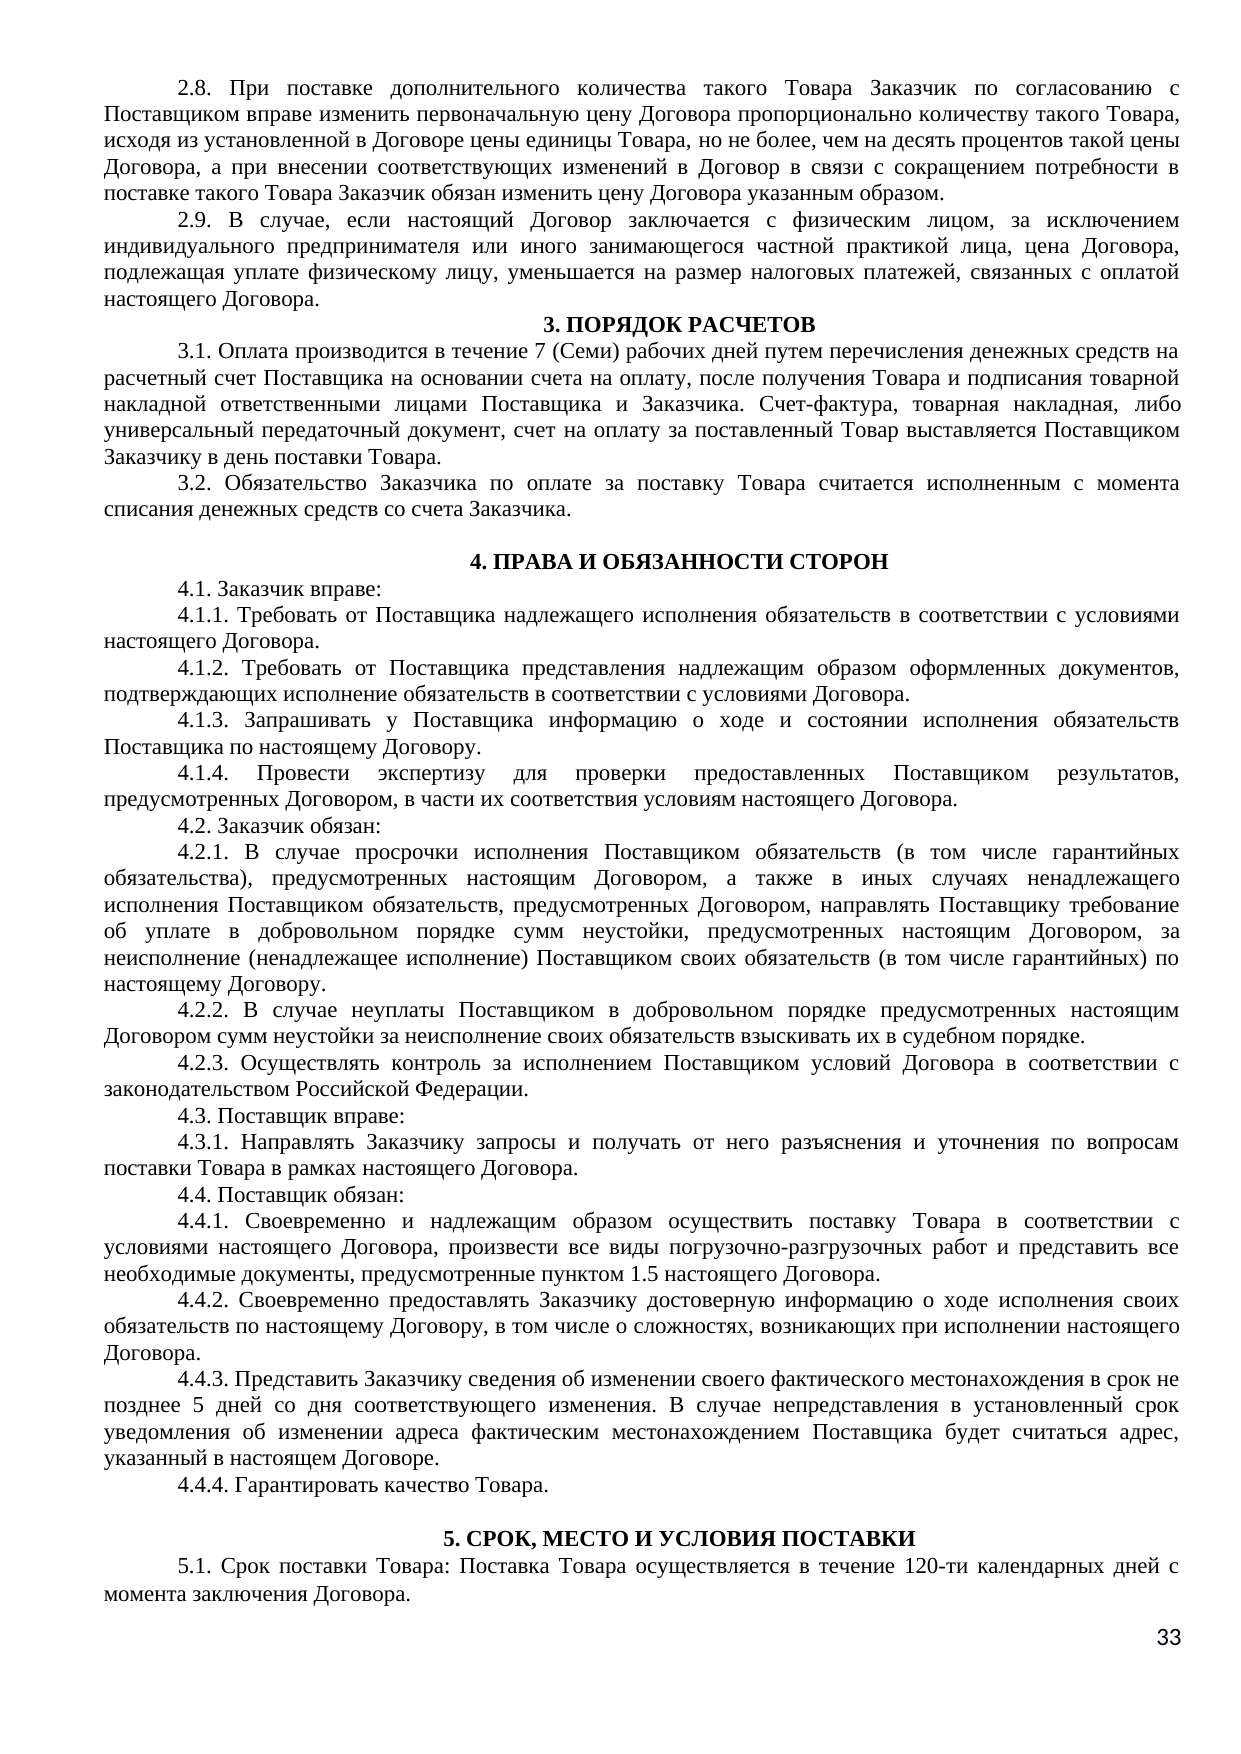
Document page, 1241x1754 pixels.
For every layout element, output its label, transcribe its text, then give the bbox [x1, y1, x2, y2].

text 4.4.4. Гарантировать качество Товара. [103, 1471, 1181, 1497]
text 5. СРОК, МЕСТО И УСЛОВИЯ ПОСТАВКИ [103, 1523, 1181, 1551]
text 4.2.1. В случае просрочки исполнения Поставщиком обязательств (в том числе гарантийных обязательства), предусмотренных настоящим Договором, а также в иных случаях ненадлежащего исполнения Поставщиком обязательств, предусмотренных Договором, направлять Поставщику требование об уплате в добровольном порядке сумм неустойки, предусмотренных настоящим Договором, за неисполнение (ненадлежащее исполнение) Поставщиком своих обязательств (в том числе гарантийных) по настоящему Договору. [103, 838, 1181, 996]
text 4.1.1. Требовать от Поставщика надлежащего исполнения обязательств в соответствии с условиями настоящего Договора. [103, 601, 1181, 654]
text 4.4.3. Представить Заказчику сведения об изменении своего фактического местонахождения в срок не позднее 5 дней со дня соответствующего изменения. В случае непредставления в установленный срок уведомления об изменении адреса фактическим местонахождением Поставщика будет считаться адрес, указанный в настоящем Договоре. [103, 1365, 1181, 1471]
text 4.1.2. Требовать от Поставщика представления надлежащим образом оформленных документов, подтверждающих исполнение обязательств в соответствии с условиями Договора. [103, 654, 1181, 706]
text 4.4.1. Своевременно и надлежащим образом осуществить поставку Товара в соответствии с условиями настоящего Договора, произвести все виды погрузочно-разгрузочных работ и представить все необходимые документы, предусмотренные пунктом 1.5 настоящего Договора. [103, 1207, 1181, 1286]
text 3.2. Обязательство Заказчика по оплате за поставку Товара считается исполненным с момента списания денежных средств со счета Заказчика. [103, 469, 1181, 522]
text 3.1. Оплата производится в течение 7 (Семи) рабочих дней путем перечисления денежных средств на расчетный счет Поставщика на основании счета на оплату, после получения Товара и подписания товарной накладной ответственными лицами Поставщика и Заказчика. Счет-фактура, товарная накладная, либо универсальный передаточный документ, счет на оплату за поставленный Товар выставляется Поставщиком Заказчику в день поставки Товара. [103, 337, 1181, 469]
text 2.8. При поставке дополнительного количества такого Товара Заказчик по согласованию с Поставщиком вправе изменить первоначальную цену Договора пропорционально количеству такого Товара, исходя из установленной в Договоре цены единицы Товара, но не более, чем на десять процентов такой цены Договора, а при внесении соответствующих изменений в Договор в связи с сокращением потребности в поставке такого Товара Заказчик обязан изменить цену Договора указанным образом. [103, 74, 1181, 206]
text 4.2.3. Осуществлять контроль за исполнением Поставщиком условий Договора в соответствии с законодательством Российской Федерации. [103, 1049, 1181, 1102]
text 4.3.1. Направлять Заказчику запросы и получать от него разъяснения и уточнения по вопросам поставки Товара в рамках настоящего Договора. [103, 1128, 1181, 1181]
text 4.4.2. Своевременно предоставлять Заказчику достоверную информацию о ходе исполнения своих обязательств по настоящему Договору, в том числе о сложностях, возникающих при исполнении настоящего Договора. [103, 1286, 1181, 1365]
text 4.1.4. Провести экспертизу для проверки предоставленных Поставщиком результатов, предусмотренных Договором, в части их соответствия условиям настоящего Договора. [103, 759, 1181, 812]
text 4.1. Заказчик вправе: [103, 574, 1181, 601]
text 4.2. Заказчик обязан: [103, 812, 1181, 838]
text 4.2.2. В случае неуплаты Поставщиком в добровольном порядке предусмотренных настоящим Договором сумм неустойки за неисполнение своих обязательств взыскивать их в судебном порядке. [103, 996, 1181, 1049]
text 4.3. Поставщик вправе: [103, 1102, 1181, 1128]
text 2.9. В случае, если настоящий Договор заключается с физическим лицом, за исключением индивидуального предпринимателя или иного занимающегося частной практикой лица, цена Договора, подлежащая уплате физическому лицу, уменьшается на размер налоговых платежей, связанных с оплатой настоящего Договора. [103, 206, 1181, 311]
text 4. ПРАВА И ОБЯЗАННОСТИ СТОРОН [103, 548, 1181, 574]
text 5.1. Срок поставки Товара: Поставка Товара осуществляется в течение 120-ти календарных дней с момента заключения Договора. [103, 1551, 1181, 1606]
text 4.1.3. Запрашивать у Поставщика информацию о ходе и состоянии исполнения обязательств Поставщика по настоящему Договору. [103, 706, 1181, 759]
text 3. ПОРЯДОК РАСЧЕТОВ [103, 311, 1181, 337]
text 4.4. Поставщик обязан: [103, 1181, 1181, 1207]
